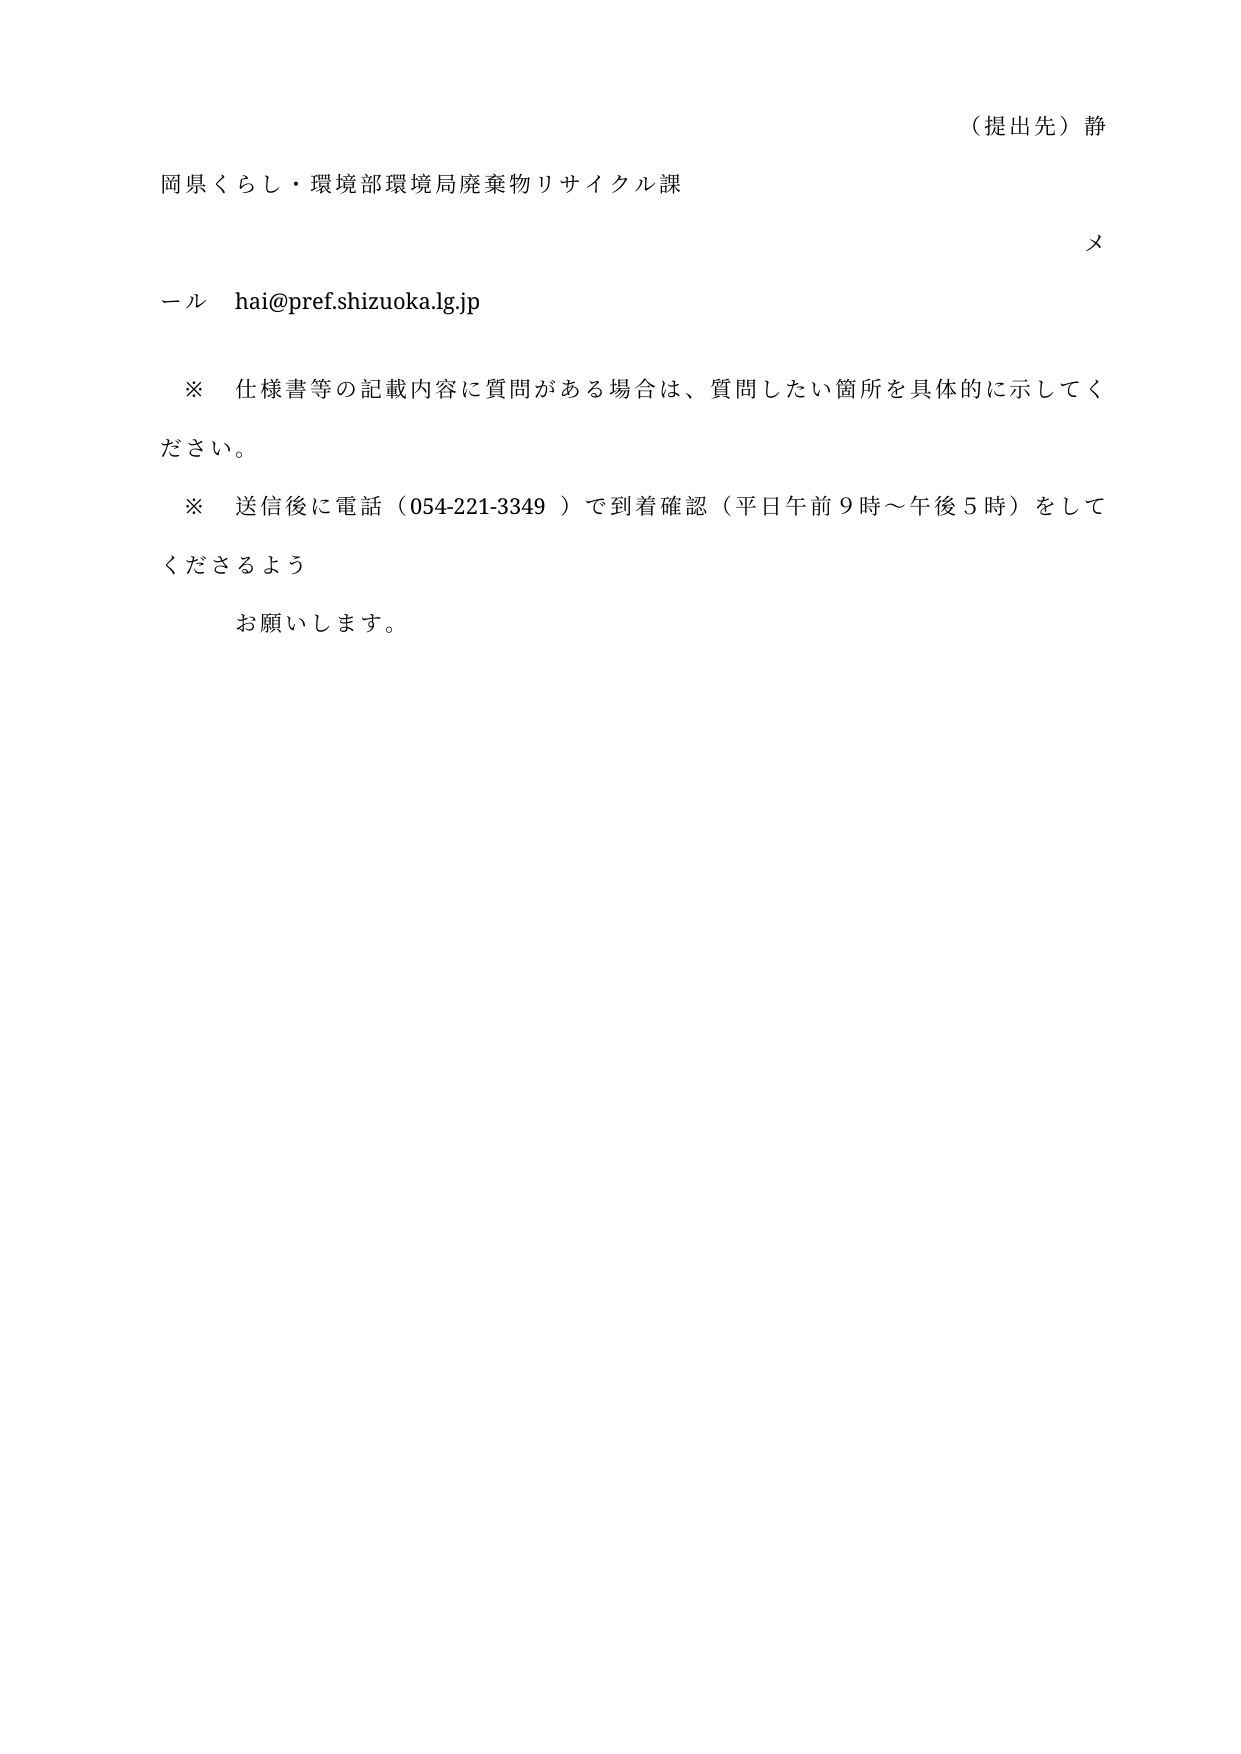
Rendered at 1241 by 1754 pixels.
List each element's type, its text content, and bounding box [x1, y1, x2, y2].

text ※ 仕様書等の記載内容に質問がある場合は、質問したい箇所を具体的に示してください。 [160, 359, 1110, 476]
text ※ 送信後に電話（054-221-3349）で到着確認（平日午前９時～午後５時）をしてくださるよう [160, 476, 1110, 593]
text お願いします。 [160, 593, 1110, 652]
text メール hai@pref.shizuoka.lg.jp [160, 213, 1110, 330]
text （提出先）静岡県くらし・環境部環境局廃棄物リサイクル課 [160, 96, 1110, 213]
